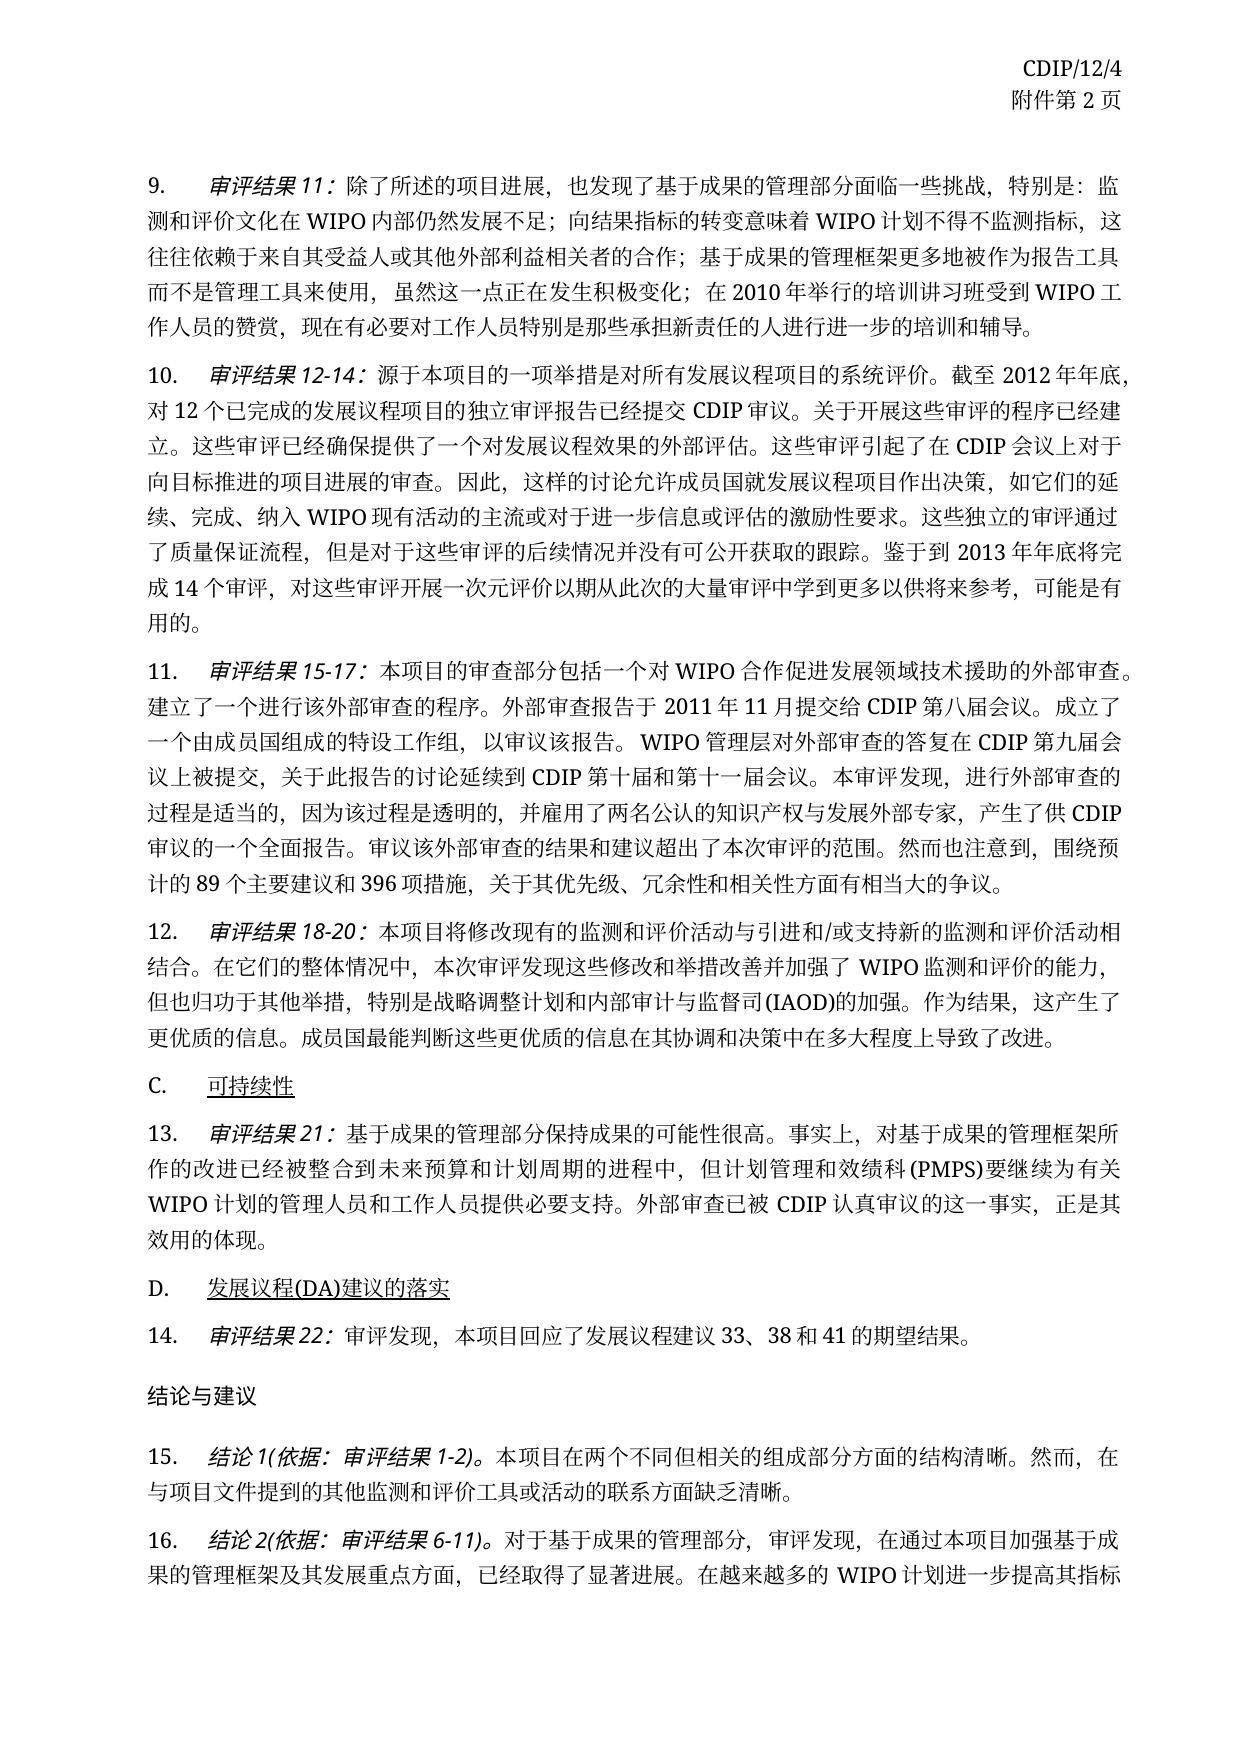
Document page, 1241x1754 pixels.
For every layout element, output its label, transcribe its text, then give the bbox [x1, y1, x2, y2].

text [148, 1519, 1122, 1590]
text D. 发展议程(DA)建议的落实 [148, 1267, 1122, 1302]
text C. 可持续性 [148, 1065, 1122, 1100]
text 15. 结论1(依据：审评结果1-2)。本项目在两个不同但相关的组成部分方面的结构清晰。然而，在与项目文件提到的其他监测和评价工具或活动的联系方面缺乏清晰。 [148, 1436, 1122, 1507]
text 12. 审评结果18-20：本项目将修改现有的监测和评价活动与引进和/或支持新的监测和评价活动相结合。在它们的整体情况中，本次审评发现这些修改和举措改善并加强了WIPO监测和评价的能力，但也归功于其他举措，特别是战略调整计划和内部审计与监督司(IAOD)的加强。作为结果，这产生了更优质的信息。成员国最能判断这些更优质的信息在其协调和决策中在多大程度上导致了改进。 [148, 911, 1122, 1052]
text 结论与建议 [148, 1375, 1122, 1411]
text 11. 审评结果15-17：本项目的审查部分包括一个对WIPO合作促进发展领域技术援助的外部审查。建立了一个进行该外部审查的程序。外部审查报告于2011年11月提交给CDIP第八届会议。成立了一个由成员国组成的特设工作组，以审议该报告。WIPO管理层对外部审查的答复在CDIP第九届会议上被提交，关于此报告的讨论延续到CDIP第十届和第十一届会议。本审评发现，进行外部审查的过程是适当的，因为该过程是透明的，并雇用了两名公认的知识产权与发展外部专家，产生了供CDIP审议的一个全面报告。审议该外部审查的结果和建议超出了本次审评的范围。然而也注意到，围绕预计的89个主要建议和396项措施，关于其优先级、冗余性和相关性方面有相当大的争议。 [148, 650, 1122, 898]
text 10. 审评结果12-14：源于本项目的一项举措是对所有发展议程项目的系统评价。截至2012年年底，对12个已完成的发展议程项目的独立审评报告已经提交CDIP审议。关于开展这些审评的程序已经建立。这些审评已经确保提供了一个对发展议程效果的外部评估。这些审评引起了在CDIP会议上对于向目标推进的项目进展的审查。因此，这样的讨论允许成员国就发展议程项目作出决策，如它们的延续、完成、纳入WIPO现有活动的主流或对于进一步信息或评估的激励性要求。这些独立的审评通过了质量保证流程，但是对于这些审评的后续情况并没有可公开获取的跟踪。鉴于到2013年年底将完成14个审评，对这些审评开展一次元评价以期从此次的大量审评中学到更多以供将来参考，可能是有用的。 [148, 354, 1122, 638]
text 13. 审评结果21：基于成果的管理部分保持成果的可能性很高。事实上，对基于成果的管理框架所作的改进已经被整合到未来预算和计划周期的进程中，但计划管理和效绩科(PMPS)要继续为有关WIPO计划的管理人员和工作人员提供必要支持。外部审查已被CDIP认真审议的这一事实，正是其效用的体现。 [148, 1113, 1122, 1254]
text 14. 审评结果22：审评发现，本项目回应了发展议程建议33、38和41的期望结果。 [148, 1315, 1122, 1350]
text 9. 审评结果11：除了所述的项目进展，也发现了基于成果的管理部分面临一些挑战，特别是：监测和评价文化在WIPO内部仍然发展不足；向结果指标的转变意味着WIPO计划不得不监测指标，这往往依赖于来自其受益人或其他外部利益相关者的合作；基于成果的管理框架更多地被作为报告工具而不是管理工具来使用，虽然这一点正在发生积极变化；在2010年举行的培训讲习班受到WIPO工作人员的赞赏，现在有必要对工作人员特别是那些承担新责任的人进行进一步的培训和辅导。 [148, 165, 1122, 342]
